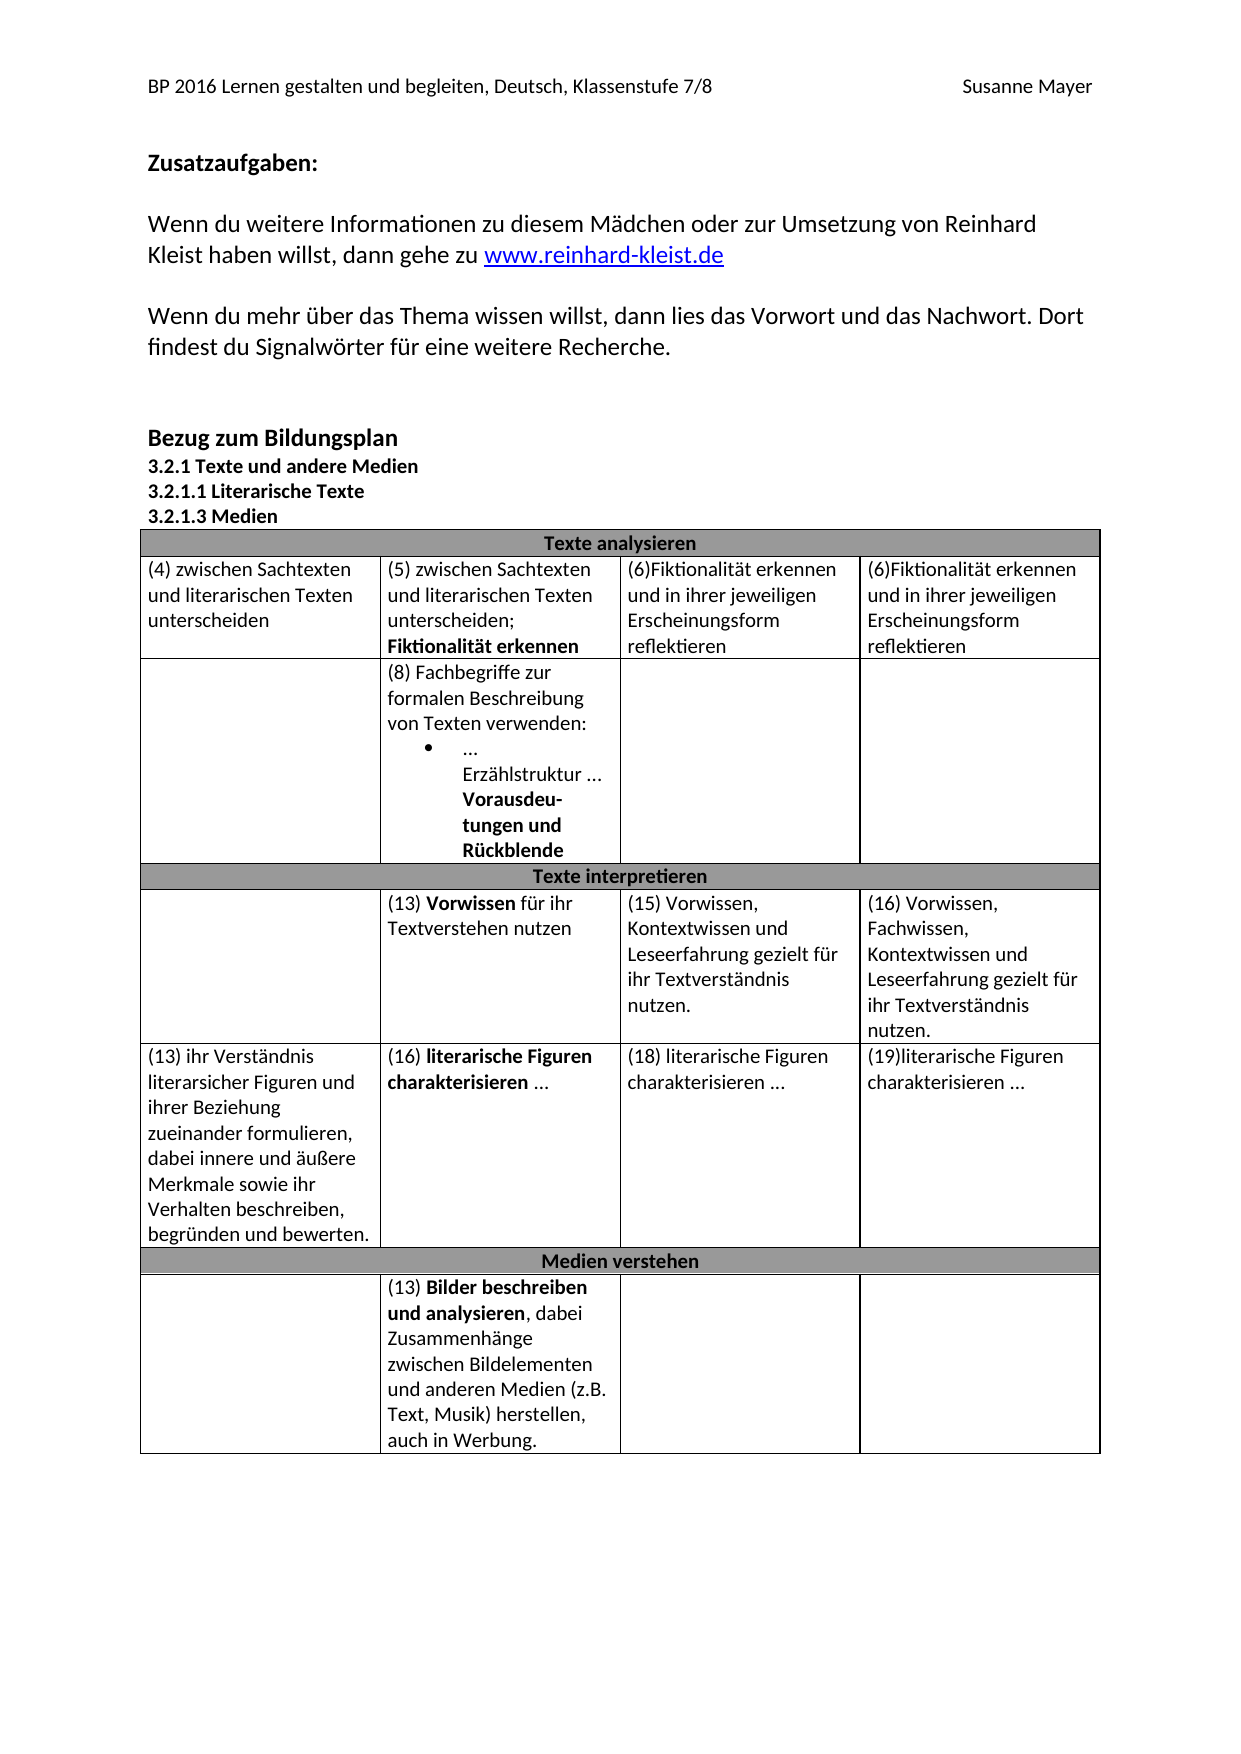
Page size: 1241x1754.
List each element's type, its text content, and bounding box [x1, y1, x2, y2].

table_cell (16) Vorwissen, Fachwissen, Kontextwissen und Leseerfahrung gezielt für ihr Textverständnis nutzen. [861, 890, 1099, 1043]
table_cell (16) literarische Figuren charakterisieren ... [381, 1044, 620, 1247]
table_cell [141, 890, 380, 1043]
table_cell Texte interpretieren [141, 864, 1099, 889]
table_cell (4) zwischen Sachtexten und literarischen Texten unterscheiden [141, 557, 380, 658]
table_cell (13) ihr Verständnis literarsicher Figuren und ihrer Beziehung zueinander formulieren, dabei innere und äußere Merkmale sowie ihr Verhalten beschreiben, begründen und bewerten. [141, 1044, 380, 1247]
subtitle Bezug zum Bildungsplan [148, 422, 1093, 453]
text 3.2.1.1 Literarische Texte [148, 478, 1093, 504]
table_cell [141, 1275, 380, 1452]
table_cell (6)Fiktionalität erkennen und in ihrer jeweiligen Erscheinungsform reflektieren [861, 557, 1099, 658]
text Wenn du weitere Informationen zu diesem Mädchen oder zur Umsetzung von Reinhard Kleist haben willst, dann gehe zu www.reinhard-kleist.de [148, 209, 1093, 270]
table_cell (15) Vorwissen, Kontextwissen und Leseerfahrung gezielt für ihr Textverständnis nutzen. [621, 890, 859, 1043]
table_cell (18) literarische Figuren charakterisieren ... [621, 1044, 859, 1247]
table_cell [621, 659, 859, 863]
table_cell [621, 1275, 859, 1452]
text 3.2.1 Texte und andere Medien [148, 453, 1093, 478]
table_cell (19)literarische Figuren charakterisieren ... [861, 1044, 1099, 1247]
table_header Texte analysieren [141, 530, 1099, 556]
text Zusatzaufgaben: [148, 148, 1093, 178]
table_cell (5) zwischen Sachtexten und literarischen Texten unterscheiden; Fiktionalität erkennen [381, 557, 620, 658]
table_cell [861, 659, 1099, 863]
table_cell [141, 659, 380, 863]
table_cell (13) Bilder beschreiben und analysieren, dabei Zusammenhänge zwischen Bildelementen und anderen Medien (z.B. Text, Musik) herstellen, auch in Werbung. [381, 1275, 620, 1452]
text Wenn du mehr über das Thema wissen willst, dann lies das Vorwort und das Nachwort. Dort findest du Signalwörter für eine weitere Recherche. [148, 300, 1093, 361]
table_cell (13) Vorwissen für ihr Textverstehen nutzen [381, 890, 620, 1043]
table_cell [861, 1275, 1099, 1452]
text 3.2.1.3 Medien [148, 504, 1093, 529]
table_cell (8) Fachbegriffe zur formalen Beschreibung von Texten verwenden: ... Erzählstruktur ... Vorausdeu-tungen und Rückblende [381, 659, 620, 863]
table_cell (6)Fiktionalität erkennen und in ihrer jeweiligen Erscheinungsform reflektieren [621, 557, 859, 658]
table_cell Medien verstehen [141, 1248, 1099, 1273]
